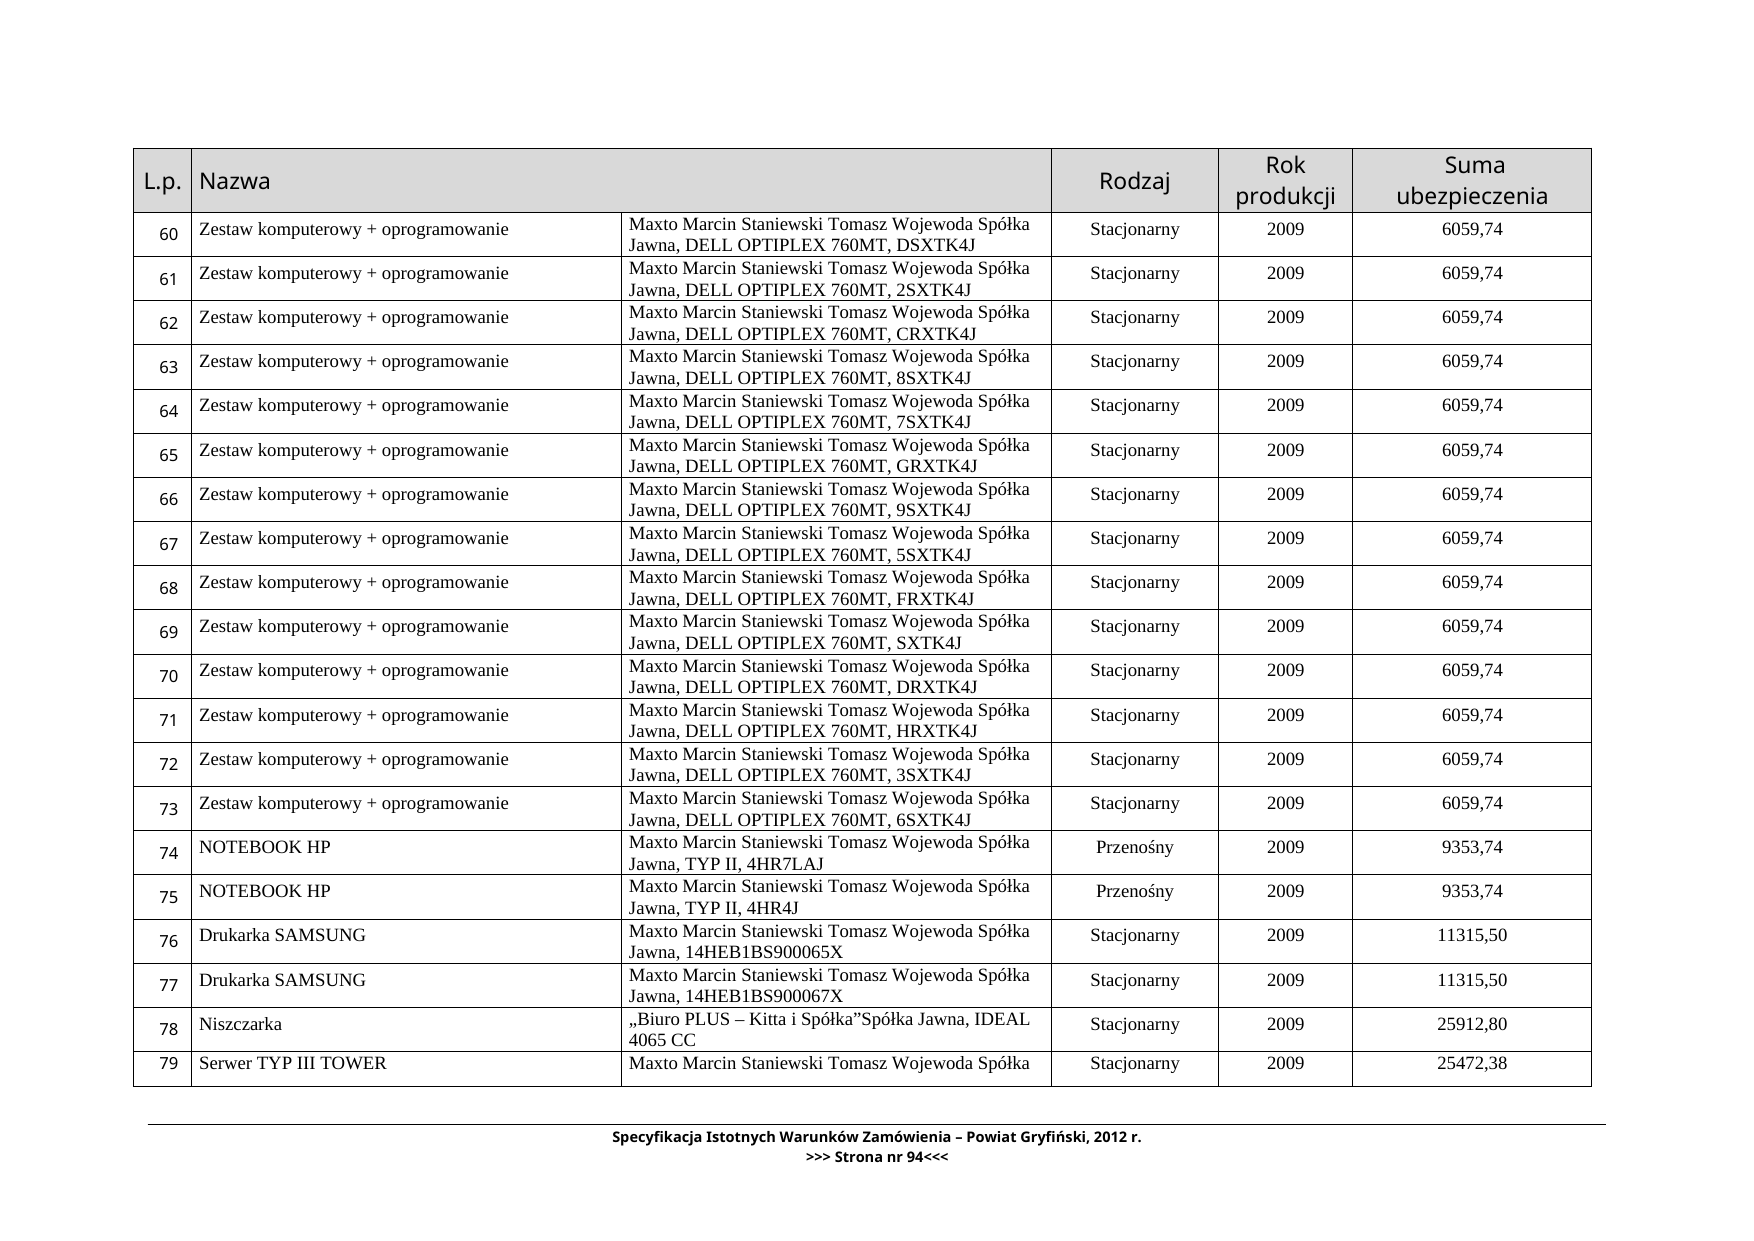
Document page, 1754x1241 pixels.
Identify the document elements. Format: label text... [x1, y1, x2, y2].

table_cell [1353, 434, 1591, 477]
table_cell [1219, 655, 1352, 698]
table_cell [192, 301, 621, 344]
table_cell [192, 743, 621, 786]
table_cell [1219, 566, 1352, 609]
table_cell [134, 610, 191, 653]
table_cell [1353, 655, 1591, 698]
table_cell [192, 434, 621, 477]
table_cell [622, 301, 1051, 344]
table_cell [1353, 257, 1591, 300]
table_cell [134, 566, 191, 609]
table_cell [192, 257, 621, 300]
table_header L.p. [134, 149, 191, 212]
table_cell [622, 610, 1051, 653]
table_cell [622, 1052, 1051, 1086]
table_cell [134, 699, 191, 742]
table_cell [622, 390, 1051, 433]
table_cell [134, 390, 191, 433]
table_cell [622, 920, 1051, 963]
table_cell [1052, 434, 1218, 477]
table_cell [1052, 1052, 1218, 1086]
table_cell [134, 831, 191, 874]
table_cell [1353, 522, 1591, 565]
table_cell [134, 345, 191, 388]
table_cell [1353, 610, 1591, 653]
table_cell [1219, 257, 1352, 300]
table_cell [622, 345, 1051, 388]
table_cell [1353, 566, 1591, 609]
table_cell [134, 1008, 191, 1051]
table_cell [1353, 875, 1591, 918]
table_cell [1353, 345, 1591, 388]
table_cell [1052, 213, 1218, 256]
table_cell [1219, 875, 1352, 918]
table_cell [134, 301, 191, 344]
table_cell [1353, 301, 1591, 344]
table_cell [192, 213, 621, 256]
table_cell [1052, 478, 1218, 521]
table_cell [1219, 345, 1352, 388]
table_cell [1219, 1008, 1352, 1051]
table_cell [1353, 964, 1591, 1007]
table_header Rodzaj [1052, 149, 1218, 212]
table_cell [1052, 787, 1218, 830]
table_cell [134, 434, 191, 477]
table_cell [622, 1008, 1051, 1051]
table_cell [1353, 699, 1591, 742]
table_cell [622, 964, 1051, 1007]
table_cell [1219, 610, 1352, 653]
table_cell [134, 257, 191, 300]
table_header Suma ubezpieczenia [1353, 149, 1591, 212]
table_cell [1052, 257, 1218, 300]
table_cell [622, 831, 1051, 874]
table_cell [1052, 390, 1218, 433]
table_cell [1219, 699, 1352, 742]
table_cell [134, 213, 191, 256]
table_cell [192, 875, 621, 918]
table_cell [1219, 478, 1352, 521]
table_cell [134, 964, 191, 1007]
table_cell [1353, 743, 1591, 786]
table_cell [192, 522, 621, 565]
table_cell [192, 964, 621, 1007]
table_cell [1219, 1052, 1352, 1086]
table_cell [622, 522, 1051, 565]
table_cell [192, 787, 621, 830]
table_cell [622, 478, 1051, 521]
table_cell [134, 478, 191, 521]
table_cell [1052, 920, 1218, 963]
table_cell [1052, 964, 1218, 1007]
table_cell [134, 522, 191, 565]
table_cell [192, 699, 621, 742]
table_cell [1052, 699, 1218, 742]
table_header Nazwa [192, 149, 1051, 212]
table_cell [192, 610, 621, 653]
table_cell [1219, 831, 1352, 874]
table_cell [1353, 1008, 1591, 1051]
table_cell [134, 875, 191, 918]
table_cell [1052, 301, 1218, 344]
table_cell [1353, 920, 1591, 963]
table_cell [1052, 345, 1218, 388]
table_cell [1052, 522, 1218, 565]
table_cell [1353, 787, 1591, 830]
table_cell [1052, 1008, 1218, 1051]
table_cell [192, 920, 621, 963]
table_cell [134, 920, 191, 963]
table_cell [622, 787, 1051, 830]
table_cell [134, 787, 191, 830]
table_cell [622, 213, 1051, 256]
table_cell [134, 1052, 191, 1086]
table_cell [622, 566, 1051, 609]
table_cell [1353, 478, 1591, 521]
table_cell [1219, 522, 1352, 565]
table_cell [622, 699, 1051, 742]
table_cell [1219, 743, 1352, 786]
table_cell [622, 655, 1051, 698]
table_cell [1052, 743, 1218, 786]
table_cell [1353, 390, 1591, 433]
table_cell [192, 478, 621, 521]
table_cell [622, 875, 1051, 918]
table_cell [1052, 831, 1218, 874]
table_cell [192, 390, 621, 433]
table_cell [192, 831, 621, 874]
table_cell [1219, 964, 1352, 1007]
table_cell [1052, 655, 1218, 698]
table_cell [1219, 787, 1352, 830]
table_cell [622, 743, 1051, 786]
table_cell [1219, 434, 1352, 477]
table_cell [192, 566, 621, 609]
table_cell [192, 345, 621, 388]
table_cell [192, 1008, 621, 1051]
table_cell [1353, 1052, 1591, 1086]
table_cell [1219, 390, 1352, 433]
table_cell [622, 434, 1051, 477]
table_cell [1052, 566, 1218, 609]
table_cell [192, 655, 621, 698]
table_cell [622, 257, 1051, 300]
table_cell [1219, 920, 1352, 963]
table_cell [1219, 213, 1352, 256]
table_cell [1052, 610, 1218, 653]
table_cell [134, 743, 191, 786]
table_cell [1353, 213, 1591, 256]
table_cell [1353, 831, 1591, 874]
table_header Rok produkcji [1219, 149, 1352, 212]
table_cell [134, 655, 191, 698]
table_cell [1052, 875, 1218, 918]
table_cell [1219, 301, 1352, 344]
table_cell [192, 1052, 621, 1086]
